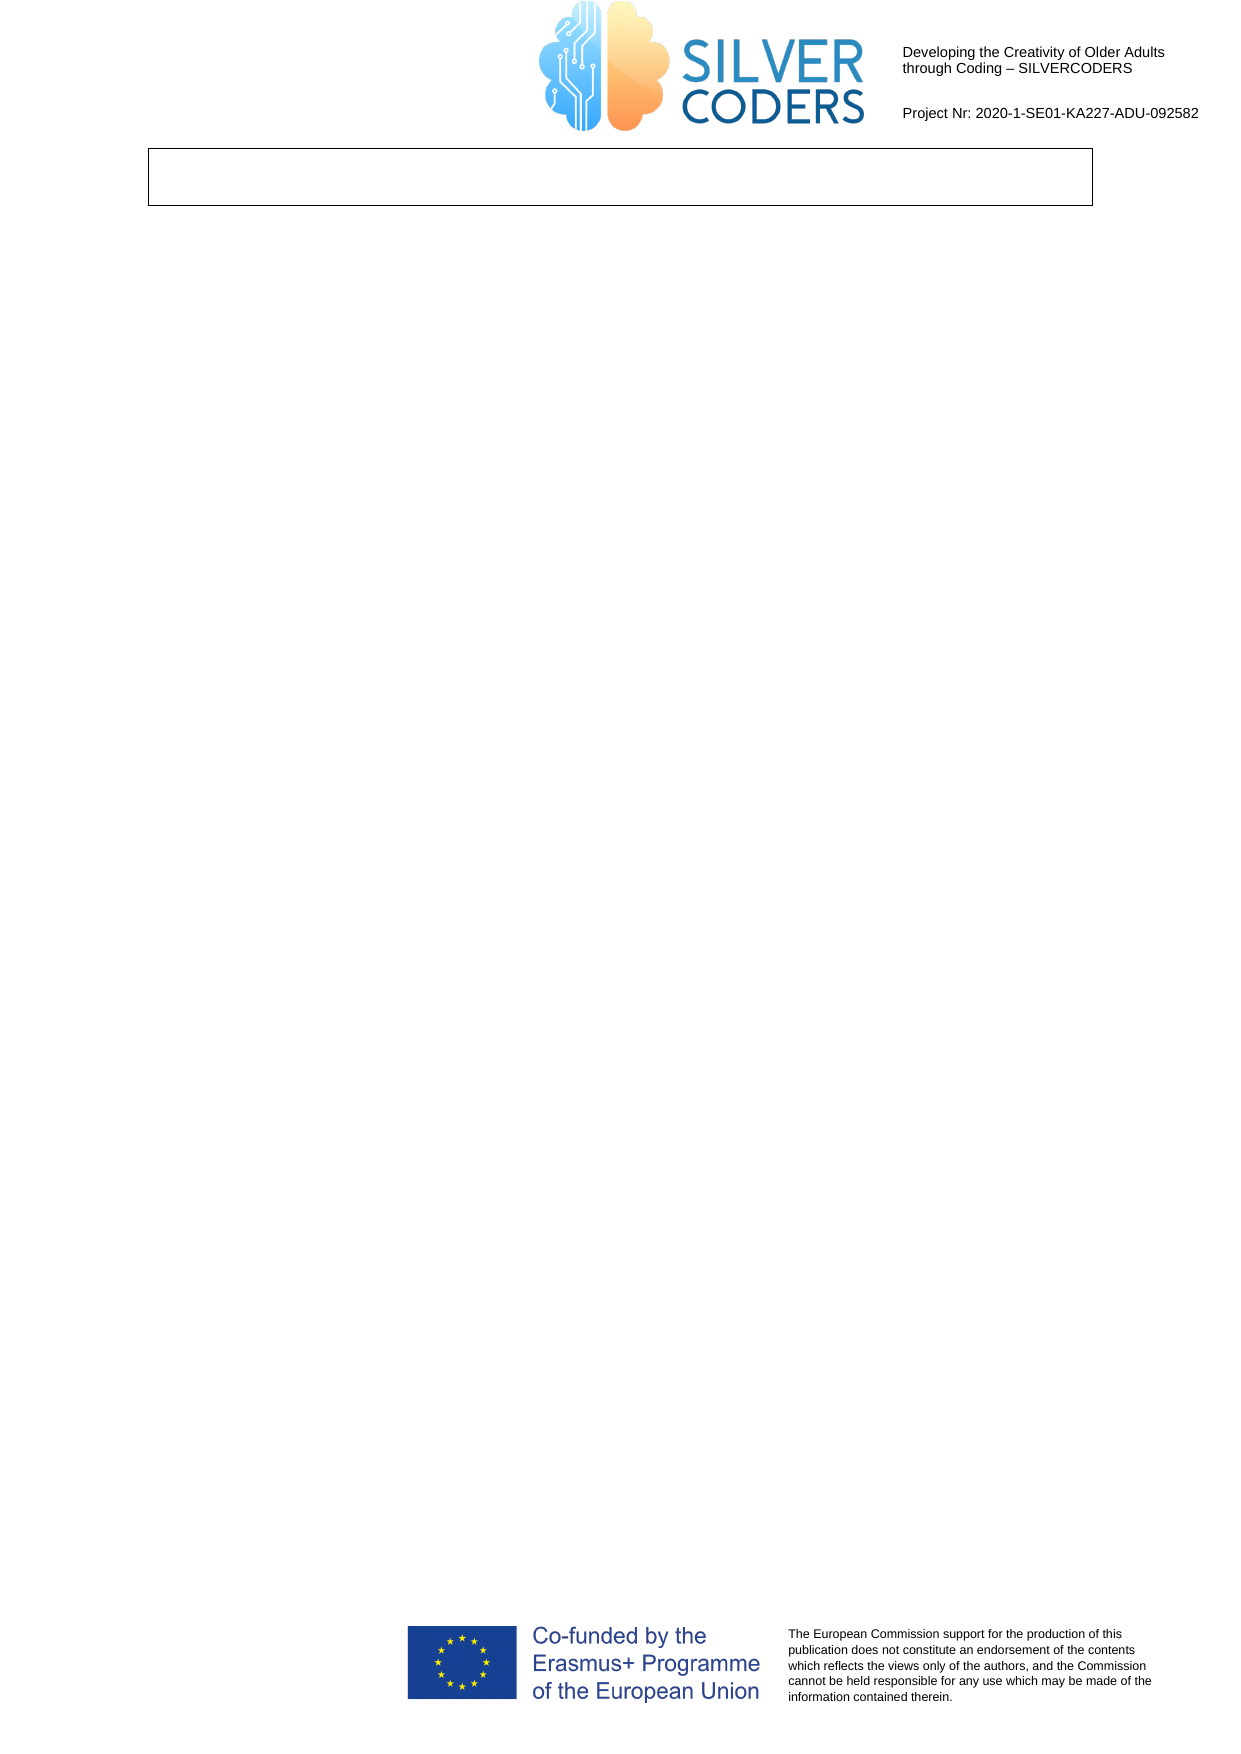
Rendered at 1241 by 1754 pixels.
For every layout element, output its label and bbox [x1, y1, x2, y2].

picture [539, 1, 864, 131]
picture [406, 1626, 761, 1703]
table_cell [149, 149, 1092, 205]
